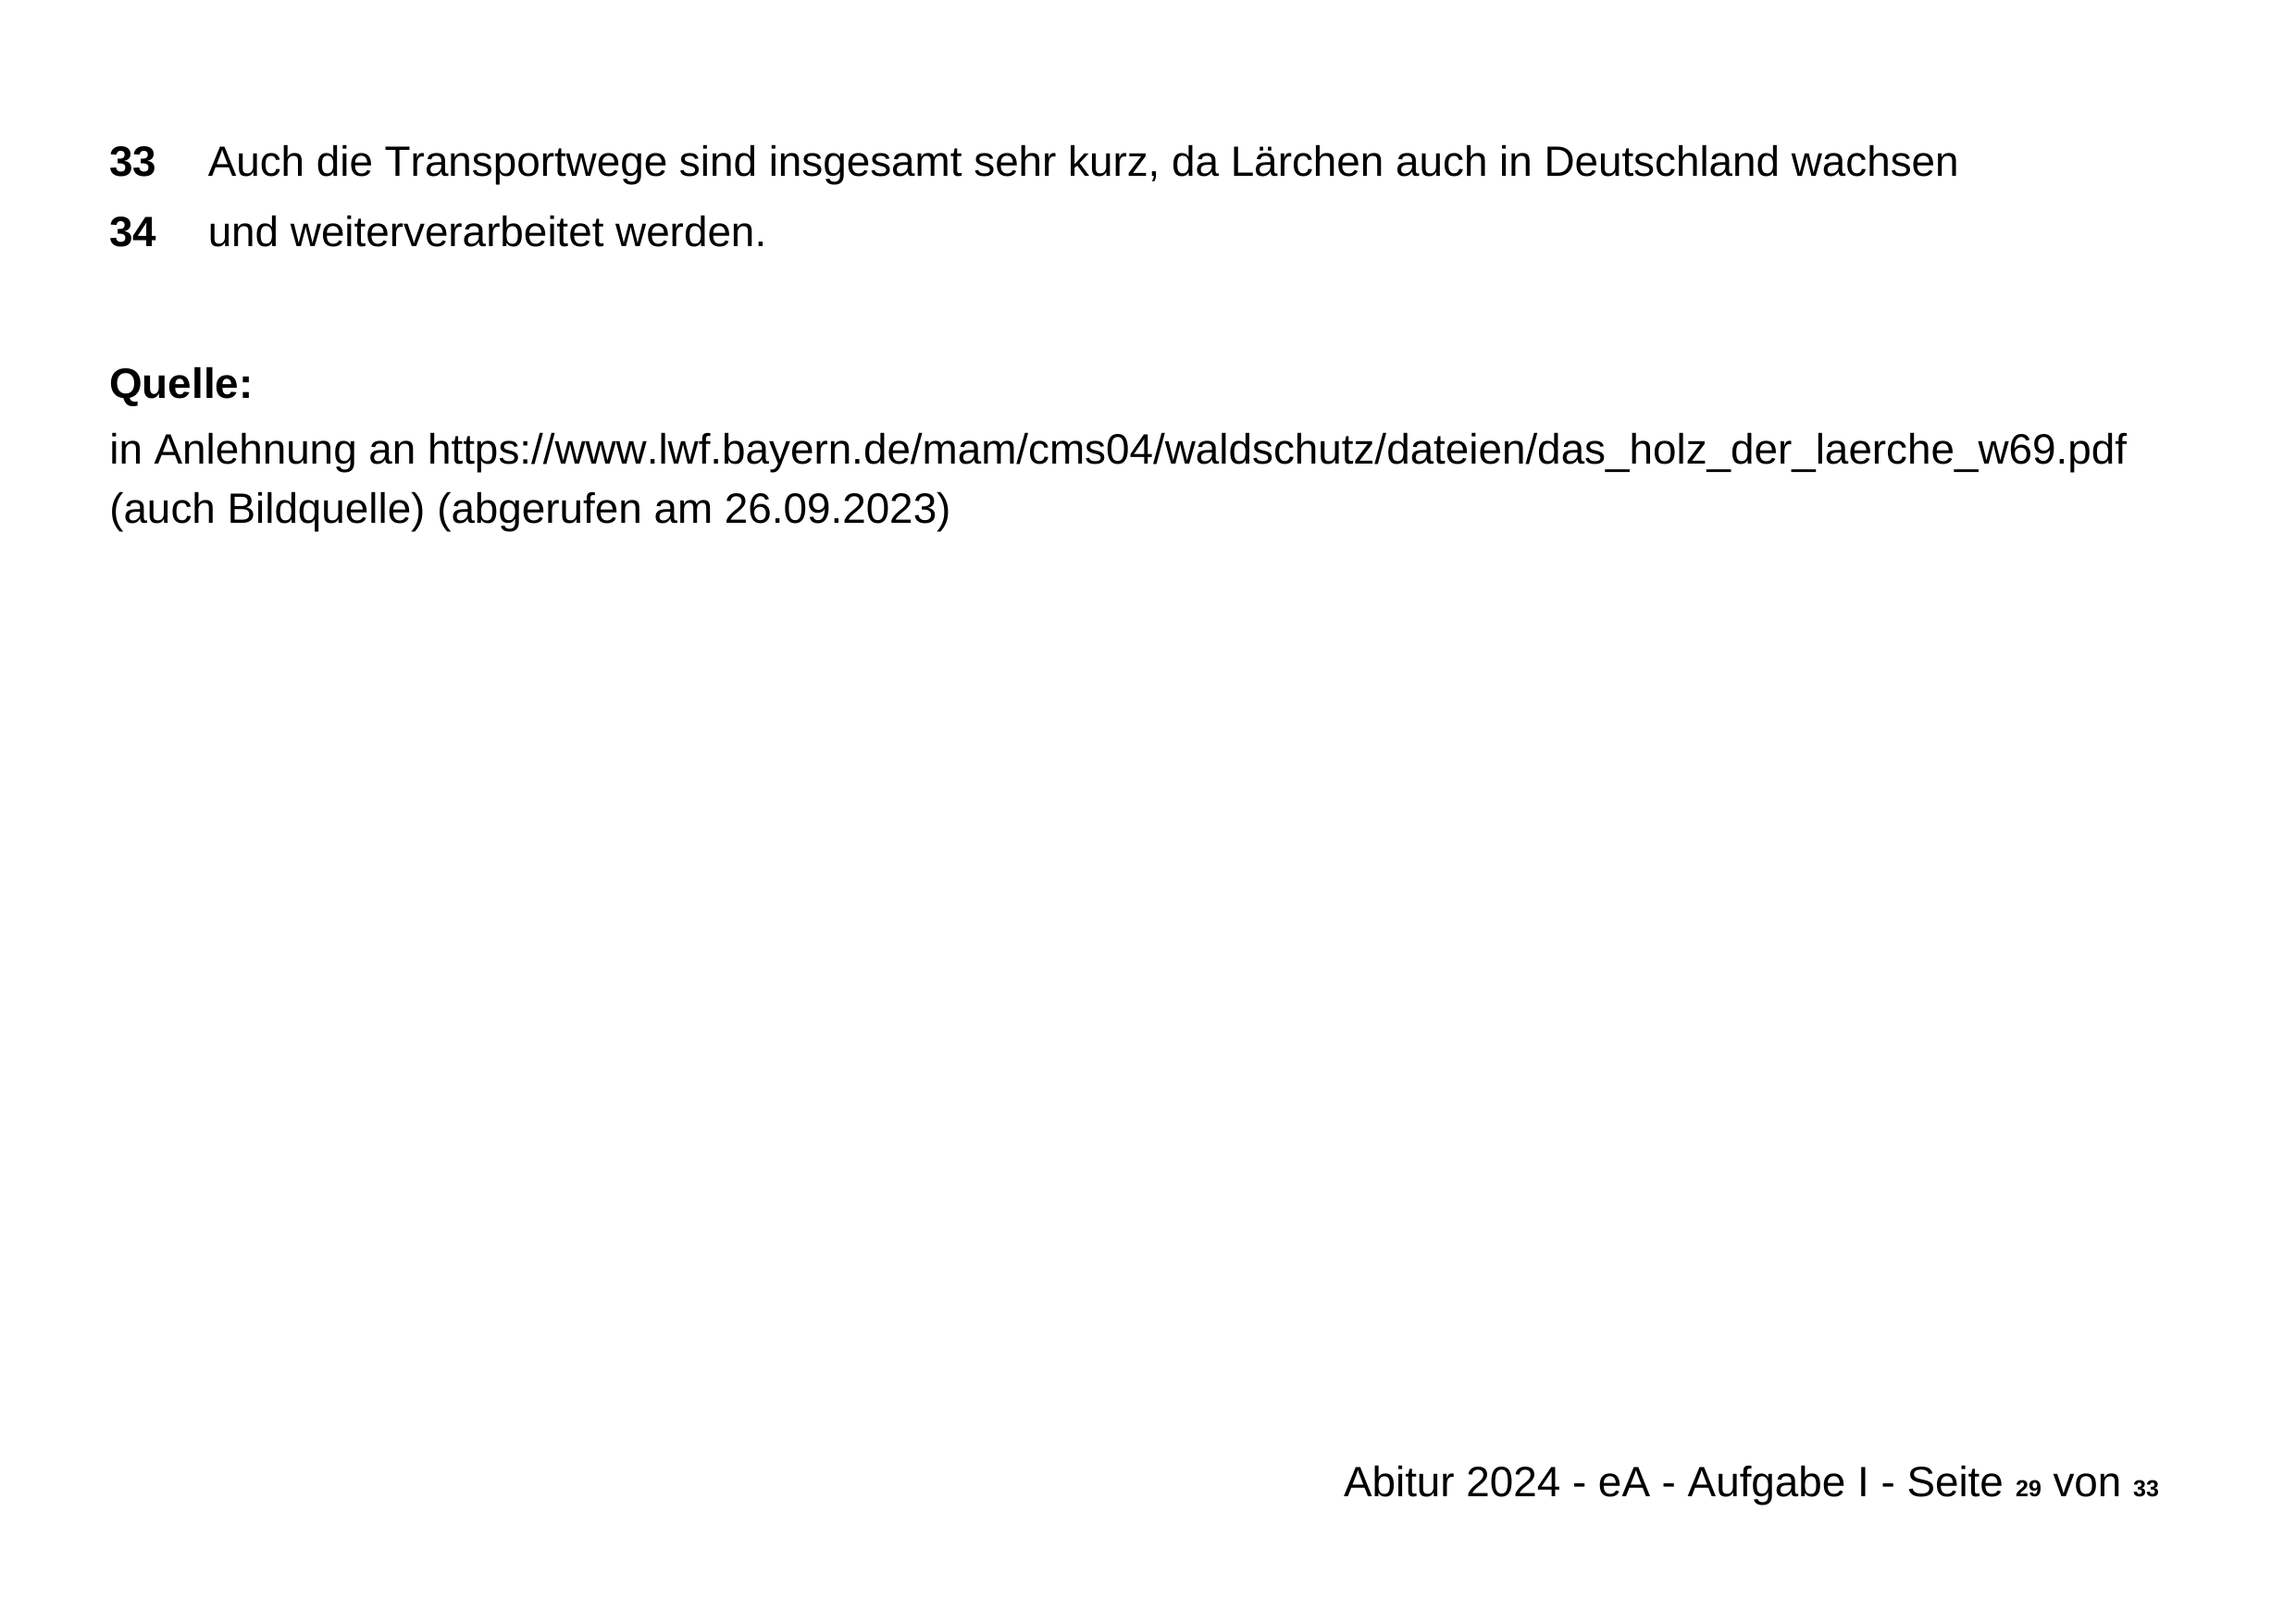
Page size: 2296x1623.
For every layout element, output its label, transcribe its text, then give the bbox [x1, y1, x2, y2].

list 33 Auch die Transportwege sind insgesamt sehr kurz, da Lärchen auch in Deutschland wachsen [109, 137, 2159, 185]
list 34 und weiterverarbeitet werden. [109, 206, 2159, 255]
text in Anlehnung an https://www.lwf.bayern.de/mam/cms04/waldschutz/dateien/das_holz_der_laerche_w69.pdf (auch Bildquelle) (abgerufen am 26.09.2023) [109, 425, 2159, 532]
subtitle Quelle: [109, 358, 2159, 407]
